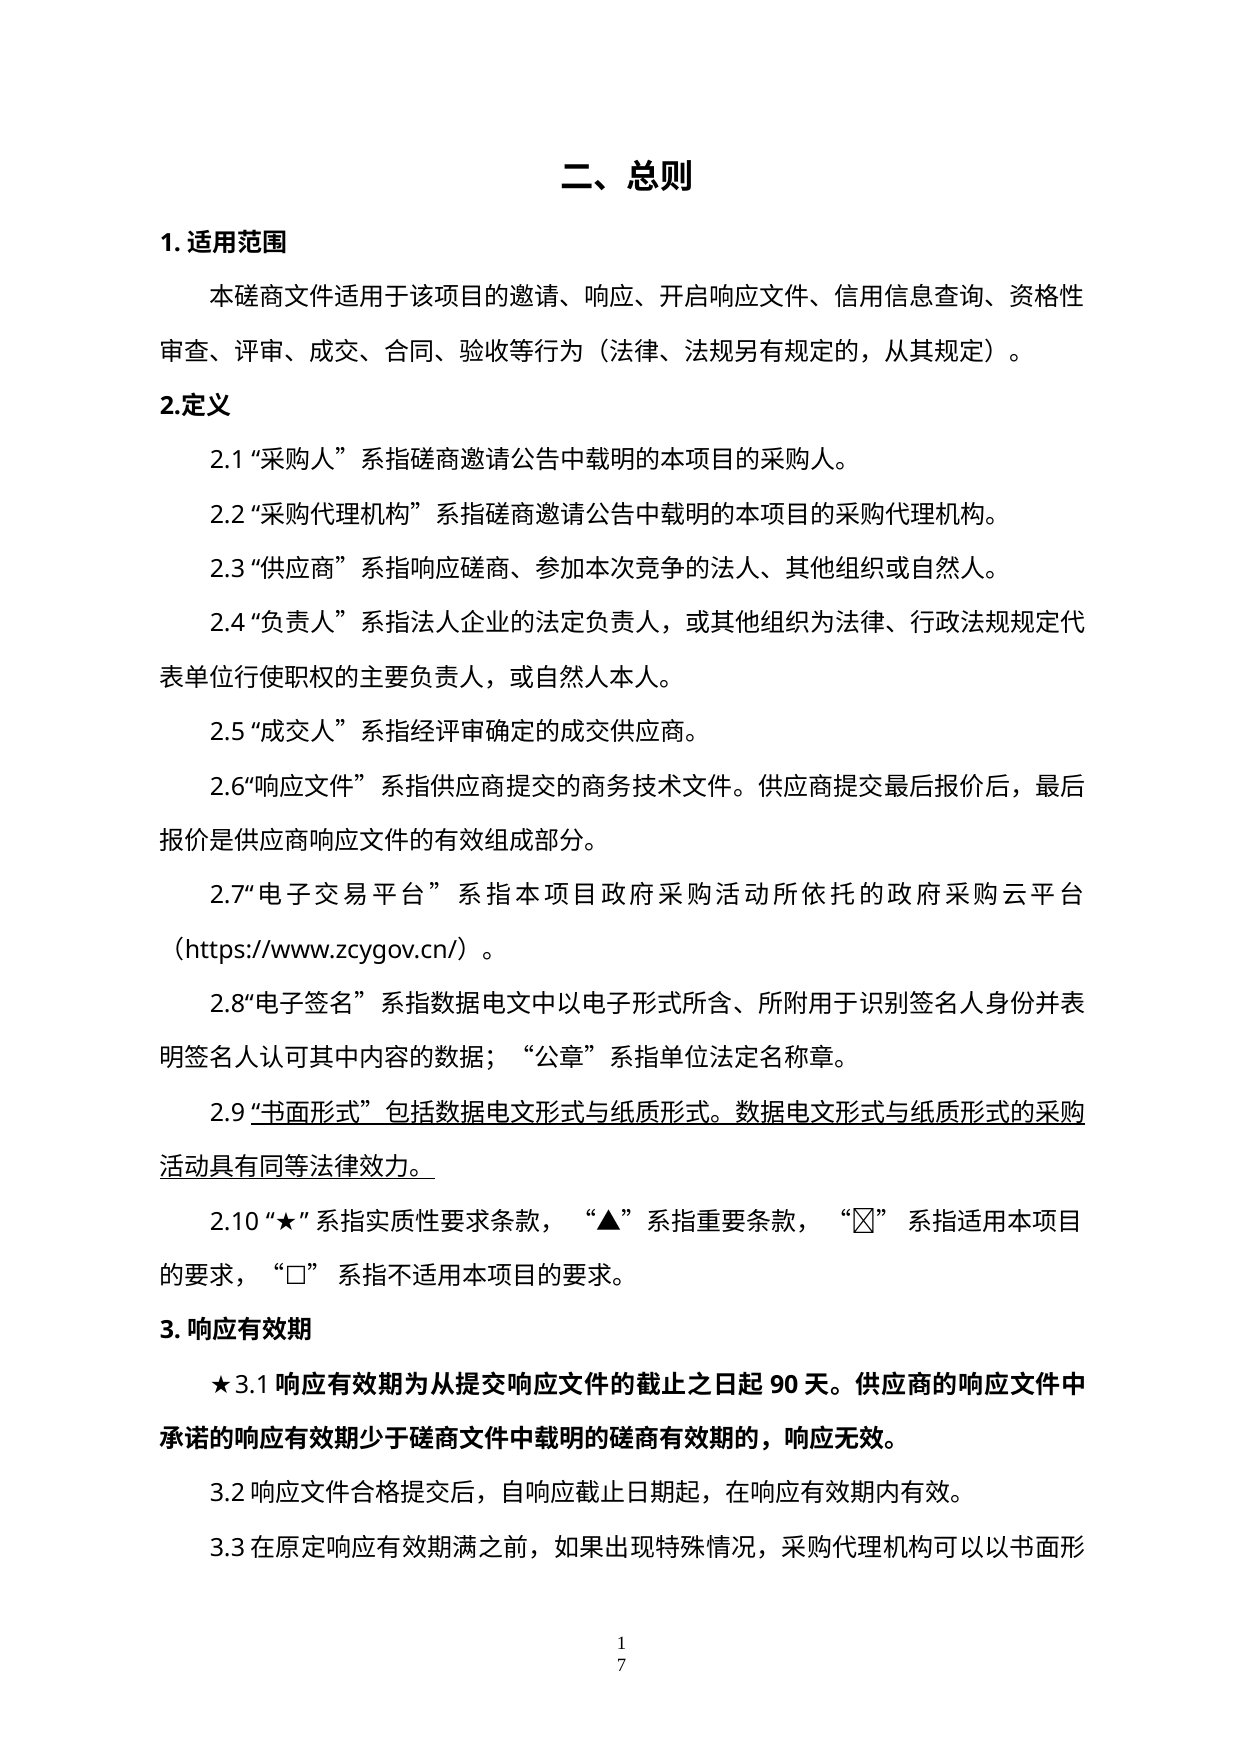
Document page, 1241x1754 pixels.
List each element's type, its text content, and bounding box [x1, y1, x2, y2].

text 2.1 “采购人”系指磋商邀请公告中载明的本项目的采购人。 [159, 440, 1087, 476]
text 3. 响应有效期 [159, 1310, 1087, 1346]
text 2.4 “负责人”系指法人企业的法定负责人，或其他组织为法律、行政法规规定代表单位行使职权的主要负责人，或自然人本人。 [159, 603, 1087, 693]
text 2.10 “★” 系指实质性要求条款， “▲”系指重要条款， “” 系指适用本项目的要求，“☐” 系指不适用本项目的要求。 [159, 1201, 1087, 1292]
text 2.6“响应文件”系指供应商提交的商务技术文件。供应商提交最后报价后，最后报价是供应商响应文件的有效组成部分。 [159, 766, 1087, 857]
text 2.2 “采购代理机构”系指磋商邀请公告中载明的本项目的采购代理机构。 [159, 494, 1087, 530]
text 2.3 “供应商”系指响应磋商、参加本次竞争的法人、其他组织或自然人。 [159, 548, 1087, 585]
text 2.9 “书面形式”包括数据电文形式与纸质形式。数据电文形式与纸质形式的采购活动具有同等法律效力。 [159, 1092, 1087, 1183]
text 3.2响应文件合格提交后，自响应截止日期起，在响应有效期内有效。 [159, 1473, 1087, 1509]
text 本磋商文件适用于该项目的邀请、响应、开启响应文件、信用信息查询、资格性审查、评审、成交、合同、验收等行为（法律、法规另有规定的，从其规定）。 [159, 277, 1087, 367]
text 2.8“电子签名”系指数据电文中以电子形式所含、所附用于识别签名人身份并表明签名人认可其中内容的数据；“公章”系指单位法定名称章。 [159, 983, 1087, 1074]
text 2.5 “成交人”系指经评审确定的成交供应商。 [159, 712, 1087, 748]
text 2.定义 [159, 385, 1087, 422]
text 二、总则 [159, 150, 1087, 198]
text 2.7“电子交易平台”系指本项目政府采购活动所依托的政府采购云平台（https://www.zcygov.cn/）。 [159, 875, 1087, 965]
text ★3.1响应有效期为从提交响应文件的截止之日起90天。供应商的响应文件中承诺的响应有效期少于磋商文件中载明的磋商有效期的，响应无效。 [159, 1364, 1087, 1455]
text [159, 1527, 1087, 1563]
text 1. 适用范围 [159, 222, 1087, 258]
